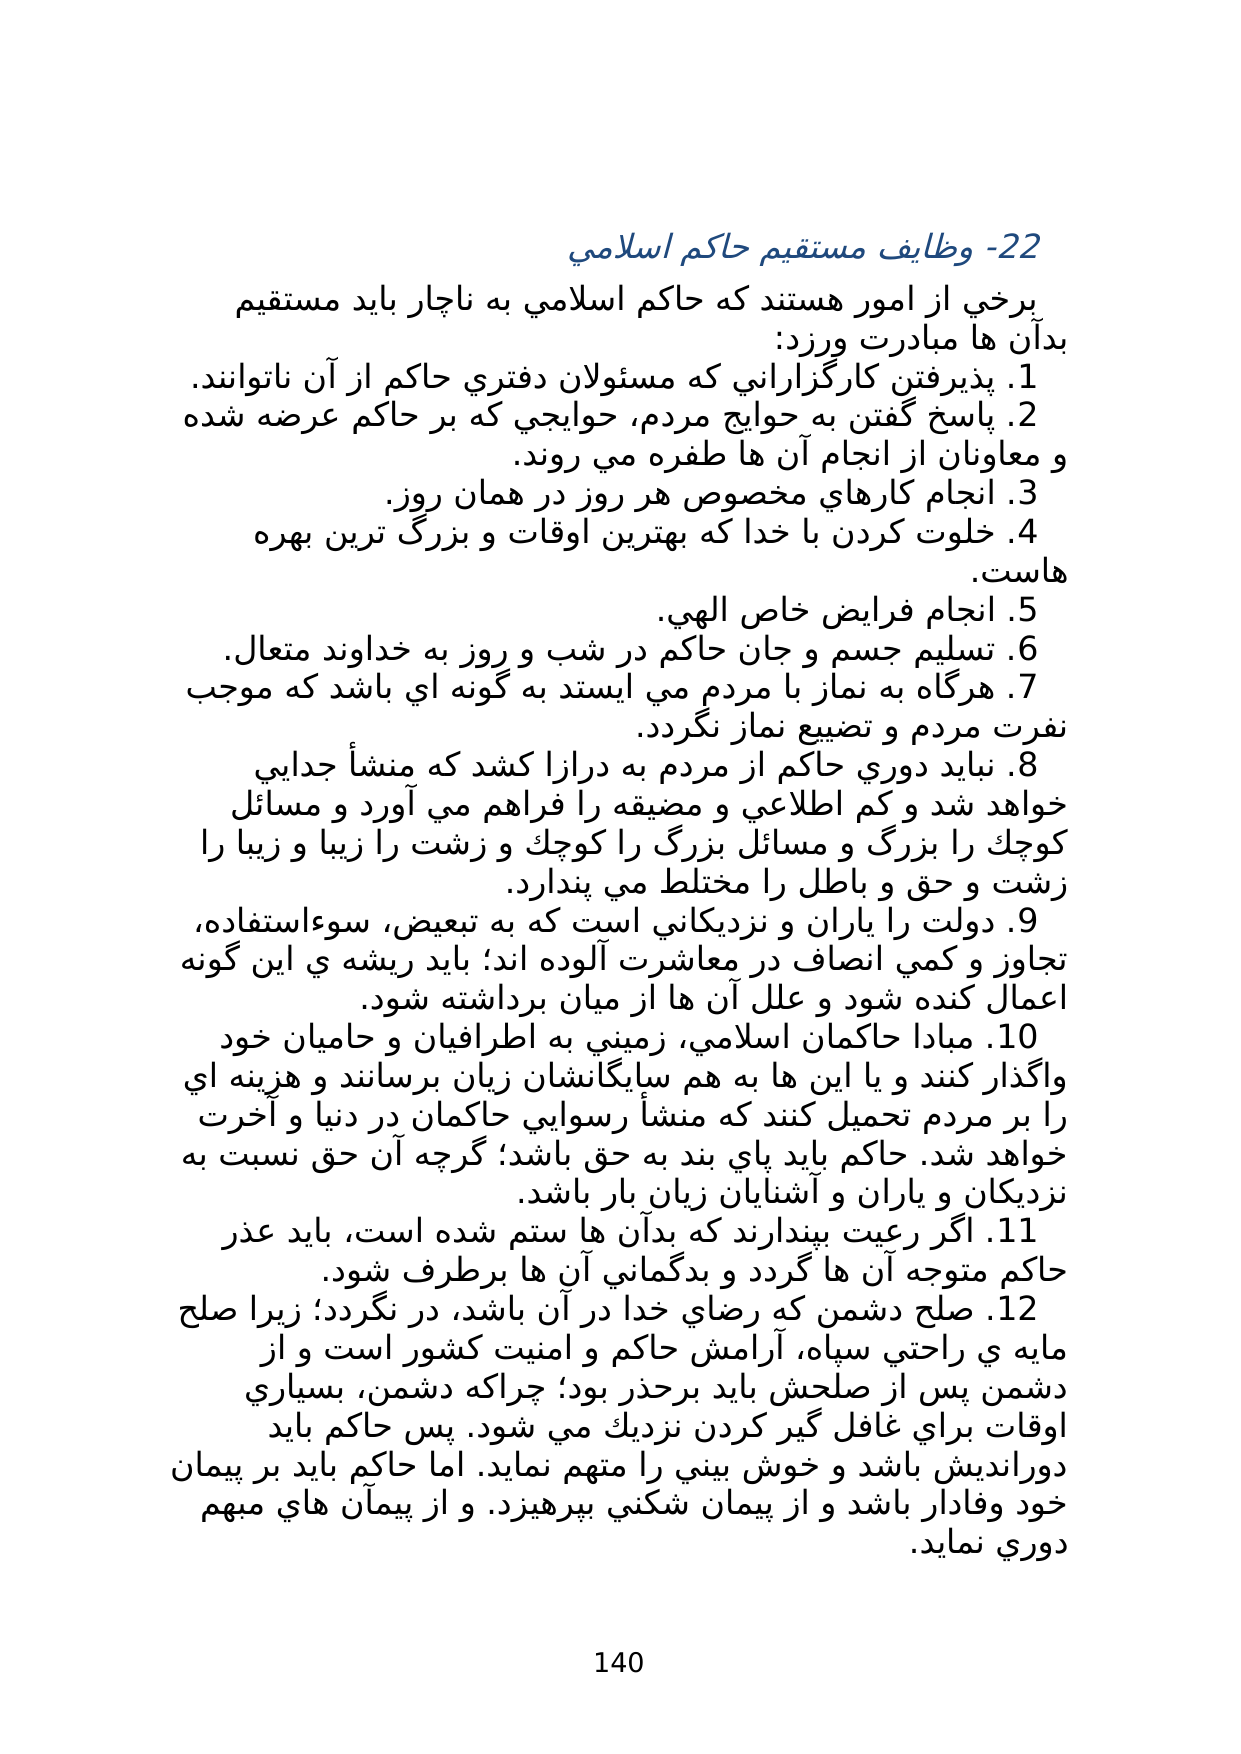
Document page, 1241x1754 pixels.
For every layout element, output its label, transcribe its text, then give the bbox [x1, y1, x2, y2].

text 10. مبادا حاكمان اسلامي، زميني به اطرافيان و حاميان خود واگذار كنند و يا اين ها به هم سايگانشان زيان برسانند و هزينه اي را بر مردم تحميل كنند كه منشأ رسوايي حاكمان در دنيا و آخرت خواهد شد. حاكم بايد پاي بند به حق باشد؛ گرچه آن حق نسبت به نزديكان و ياران و آشنايان زيان بار باشد. [169, 1018, 1069, 1212]
text 4. خلوت كردن با خدا كه بهترين اوقات و بزرگ ترين بهره هاست. [169, 512, 1069, 590]
text 1. پذيرفتن كارگزاراني كه مسئولان دفتري حاكم از آن ناتوانند. [169, 357, 1069, 396]
text 2. پاسخ گفتن به حوايج مردم، حوايجي كه بر حاكم عرضه شده و معاونان از انجام آن ها طفره مي روند. [169, 396, 1069, 474]
text 3. انجام كارهاي مخصوص هر روز در همان روز. [169, 474, 1069, 512]
text 7. هرگاه به نماز با مردم مي ايستد به گونه اي باشد كه موجب نفرت مردم و تضييع نماز نگردد. [169, 668, 1069, 746]
text برخي از امور هستند كه حاكم اسلامي به ناچار بايد مستقيم بدآن ها مبادرت ورزد: [169, 279, 1069, 357]
text 11. اگر رعيت بپندارند كه بدآن ها ستم شده است، بايد عذر حاكم متوجه آن ها گردد و بدگماني آن ها برطرف شود. [169, 1212, 1069, 1289]
text 6. تسليم جسم و جان حاكم در شب و روز به خداوند متعال. [169, 629, 1069, 668]
text 12. صلح دشمن كه رضاي خدا در آن باشد، در نگردد؛ زيرا صلح مايه ي راحتي سپاه، آرامش حاكم و امنيت كشور است و از دشمن پس از صلحش بايد برحذر بود؛ چراكه دشمن، بسياري اوقات براي غافل گير كردن نزديك مي شود. پس حاكم بايد دورانديش باشد و خوش بيني را متهم نمايد. اما حاكم بايد بر پيمان خود وفادار باشد و از پيمان شكني بپرهيزد. و از پيمآن هاي مبهم دوري نمايد. [169, 1289, 1069, 1562]
text 9. دولت را ياران و نزديكاني است كه به تبعيض، سوءاستفاده، تجاوز و كمي انصاف در معاشرت آلوده اند؛ بايد ريشه ي اين گونه اعمال كنده شود و علل آن ها از ميان برداشته شود. [169, 901, 1069, 1018]
text 8. نبايد دوري حاكم از مردم به درازا كشد كه منشأ جدايي خواهد شد و كم اطلاعي و مضيقه را فراهم مي آورد و مسائل كوچك را بزرگ و مسائل بزرگ را كوچك و زشت را زيبا و زيبا را زشت و حق و باطل را مختلط مي پندارد. [169, 746, 1069, 901]
subtitle 22- وظايف مستقيم حاكم اسلامي [169, 228, 1069, 267]
text 5. انجام فرايض خاص الهي. [169, 590, 1069, 629]
